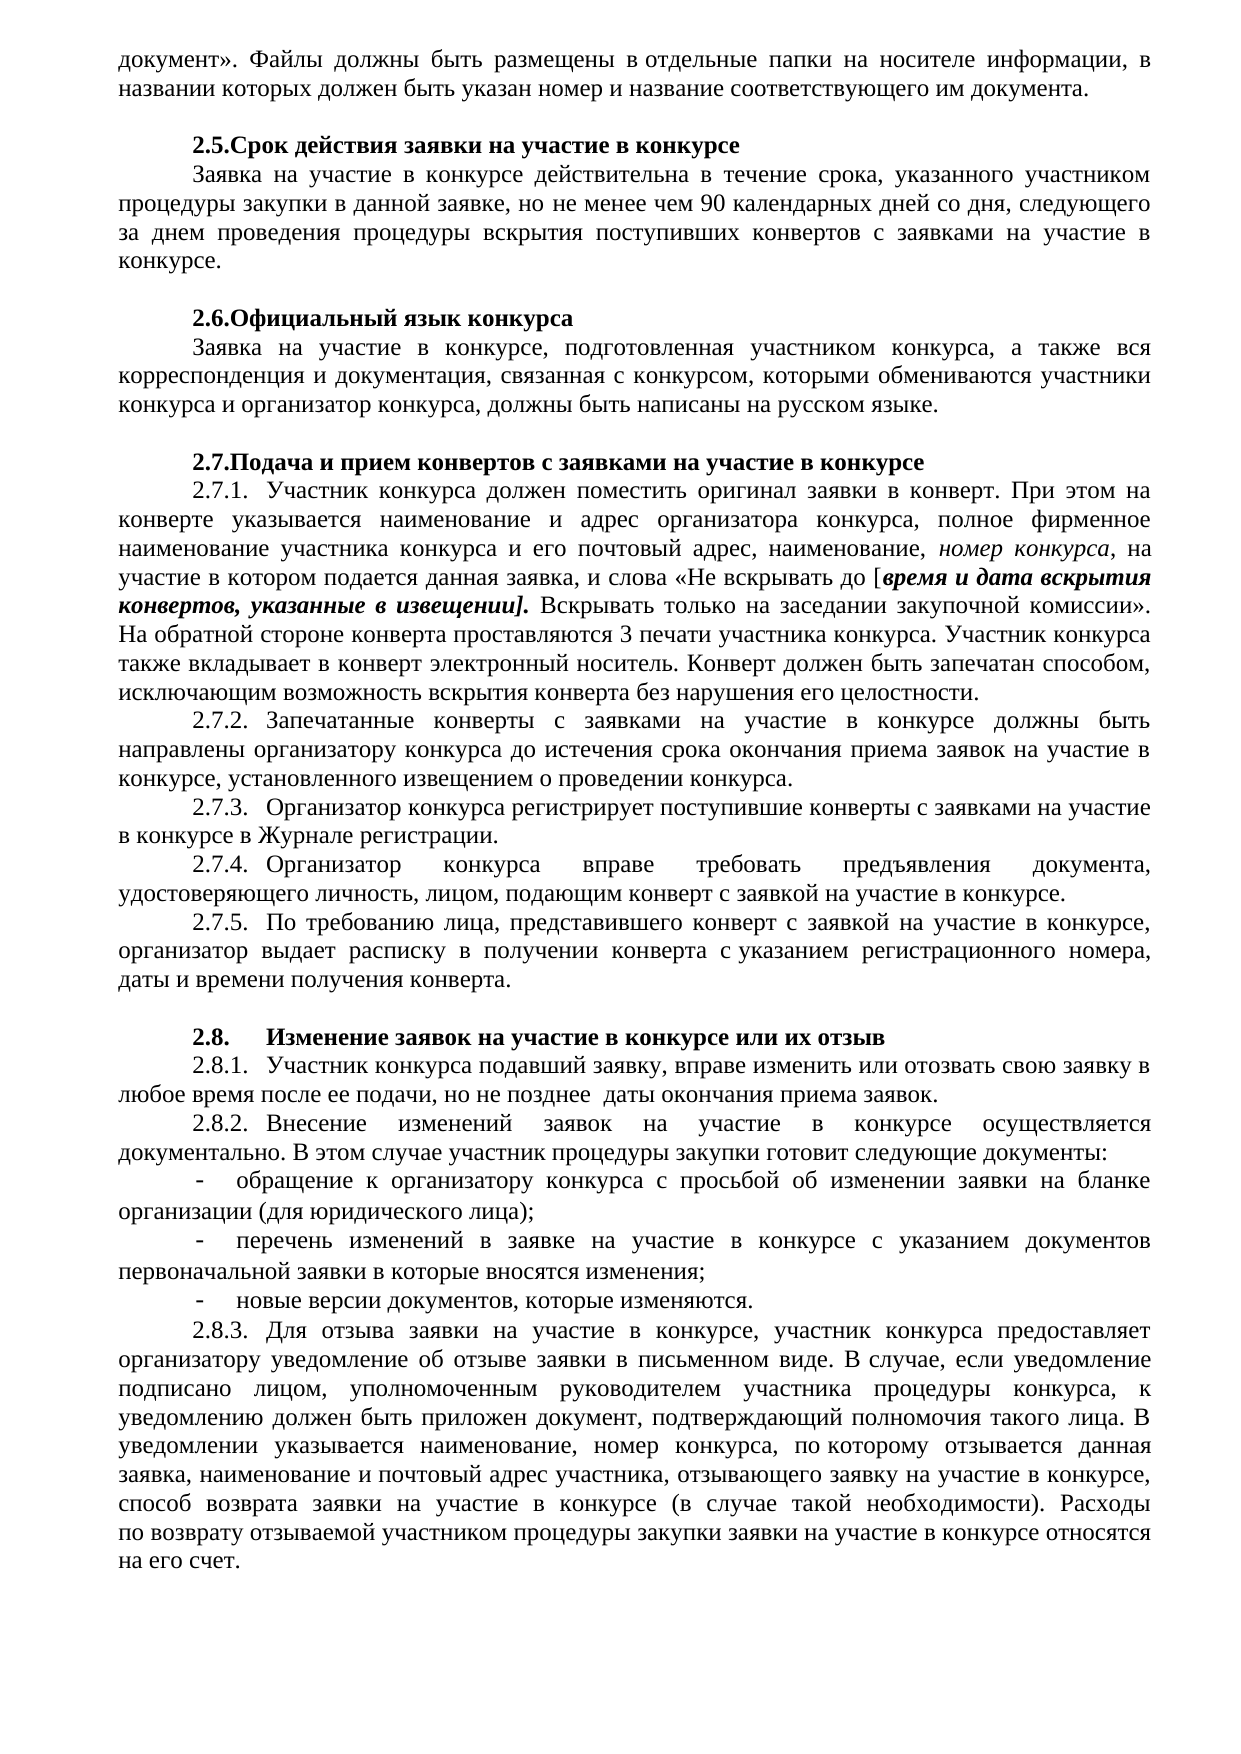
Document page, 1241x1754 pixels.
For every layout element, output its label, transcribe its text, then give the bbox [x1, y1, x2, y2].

list Внесение изменений заявок на участие в конкурсе осуществляется документально. В этом случае участник процедуры закупки готовит следующие документы: [118, 1108, 1152, 1166]
subtitle Подача и прием конвертов с заявками на участие в конкурсе [118, 447, 1152, 476]
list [118, 44, 1152, 102]
list Организатор конкурса регистрирует поступившие конверты с заявками на участие в конкурсе в Журнале регистрации. [118, 792, 1152, 849]
subtitle Срок действия заявки на участие в конкурсе [118, 131, 1152, 159]
list Участник конкурса должен поместить оригинал заявки в конверт. При этом на конверте указывается наименование и адрес организатора конкурса, полное фирменное наименование участника конкурса и его почтовый адрес, наименование, номер конкурса, на участие в котором подается данная заявка, и слова «Не вскрывать до [время и дата вскрытия конвертов, указанные в извещении]. Вскрывать только на заседании закупочной комиссии». На обратной стороне конверта проставляются 3 печати участника конкурса. Участник конкурса также вкладывает в конверт электронный носитель. Конверт должен быть запечатан способом, исключающим возможность вскрытия конверта без нарушения его целостности. [118, 476, 1152, 706]
list обращение к организатору конкурса с просьбой об изменении заявки на бланке организации (для юридического лица); [118, 1166, 1152, 1225]
list Для отзыва заявки на участие в конкурсе, участник конкурса предоставляет организатору уведомление об отзыве заявки в письменном виде. В случае, если уведомление подписано лицом, уполномоченным руководителем участника процедуры конкурса, к уведомлению должен быть приложен документ, подтверждающий полномочия такого лица. В уведомлении указывается наименование, номер конкурса, по которому отзывается данная заявка, наименование и почтовый адрес участника, отзывающего заявку на участие в конкурсе, способ возврата заявки на участие в конкурсе (в случае такой необходимости). Расходы по возврату отзываемой участником процедуры закупки заявки на участие в конкурсе относятся на его счет. [118, 1316, 1152, 1574]
list новые версии документов, которые изменяются. [118, 1285, 1152, 1316]
subtitle Официальный язык конкурса [118, 303, 1152, 332]
list Участник конкурса подавший заявку, вправе изменить или отозвать свою заявку в любое время после ее подачи, но не позднее даты окончания приема заявок. [118, 1051, 1152, 1108]
text Заявка на участие в конкурсе, подготовленная участником конкурса, а также вся корреспонденция и документация, связанная с конкурсом, которыми обмениваются участники конкурса и организатор конкурса, должны быть написаны на русском языке. [118, 332, 1152, 418]
text Заявка на участие в конкурсе действительна в течение срока, указанного участником процедуры закупки в данной заявке, но не менее чем 90 календарных дней со дня, следующего за днем проведения процедуры вскрытия поступивших конвертов с заявками на участие в конкурсе. [118, 159, 1152, 274]
list По требованию лица, представившего конверт с заявкой на участие в конкурсе, организатор выдает расписку в получении конверта с указанием регистрационного номера, даты и времени получения конверта. [118, 907, 1152, 993]
subtitle Изменение заявок на участие в конкурсе или их отзыв [118, 1022, 1152, 1051]
list перечень изменений в заявке на участие в конкурсе с указанием документов первоначальной заявки в которые вносятся изменения; [118, 1225, 1152, 1285]
list Запечатанные конверты с заявками на участие в конкурсе должны быть направлены организатору конкурса до истечения срока окончания приема заявок на участие в конкурсе, установленного извещением о проведении конкурса. [118, 706, 1152, 792]
list Организатор конкурса вправе требовать предъявления документа, удостоверяющего личность, лицом, подающим конверт с заявкой на участие в конкурсе. [118, 849, 1152, 907]
